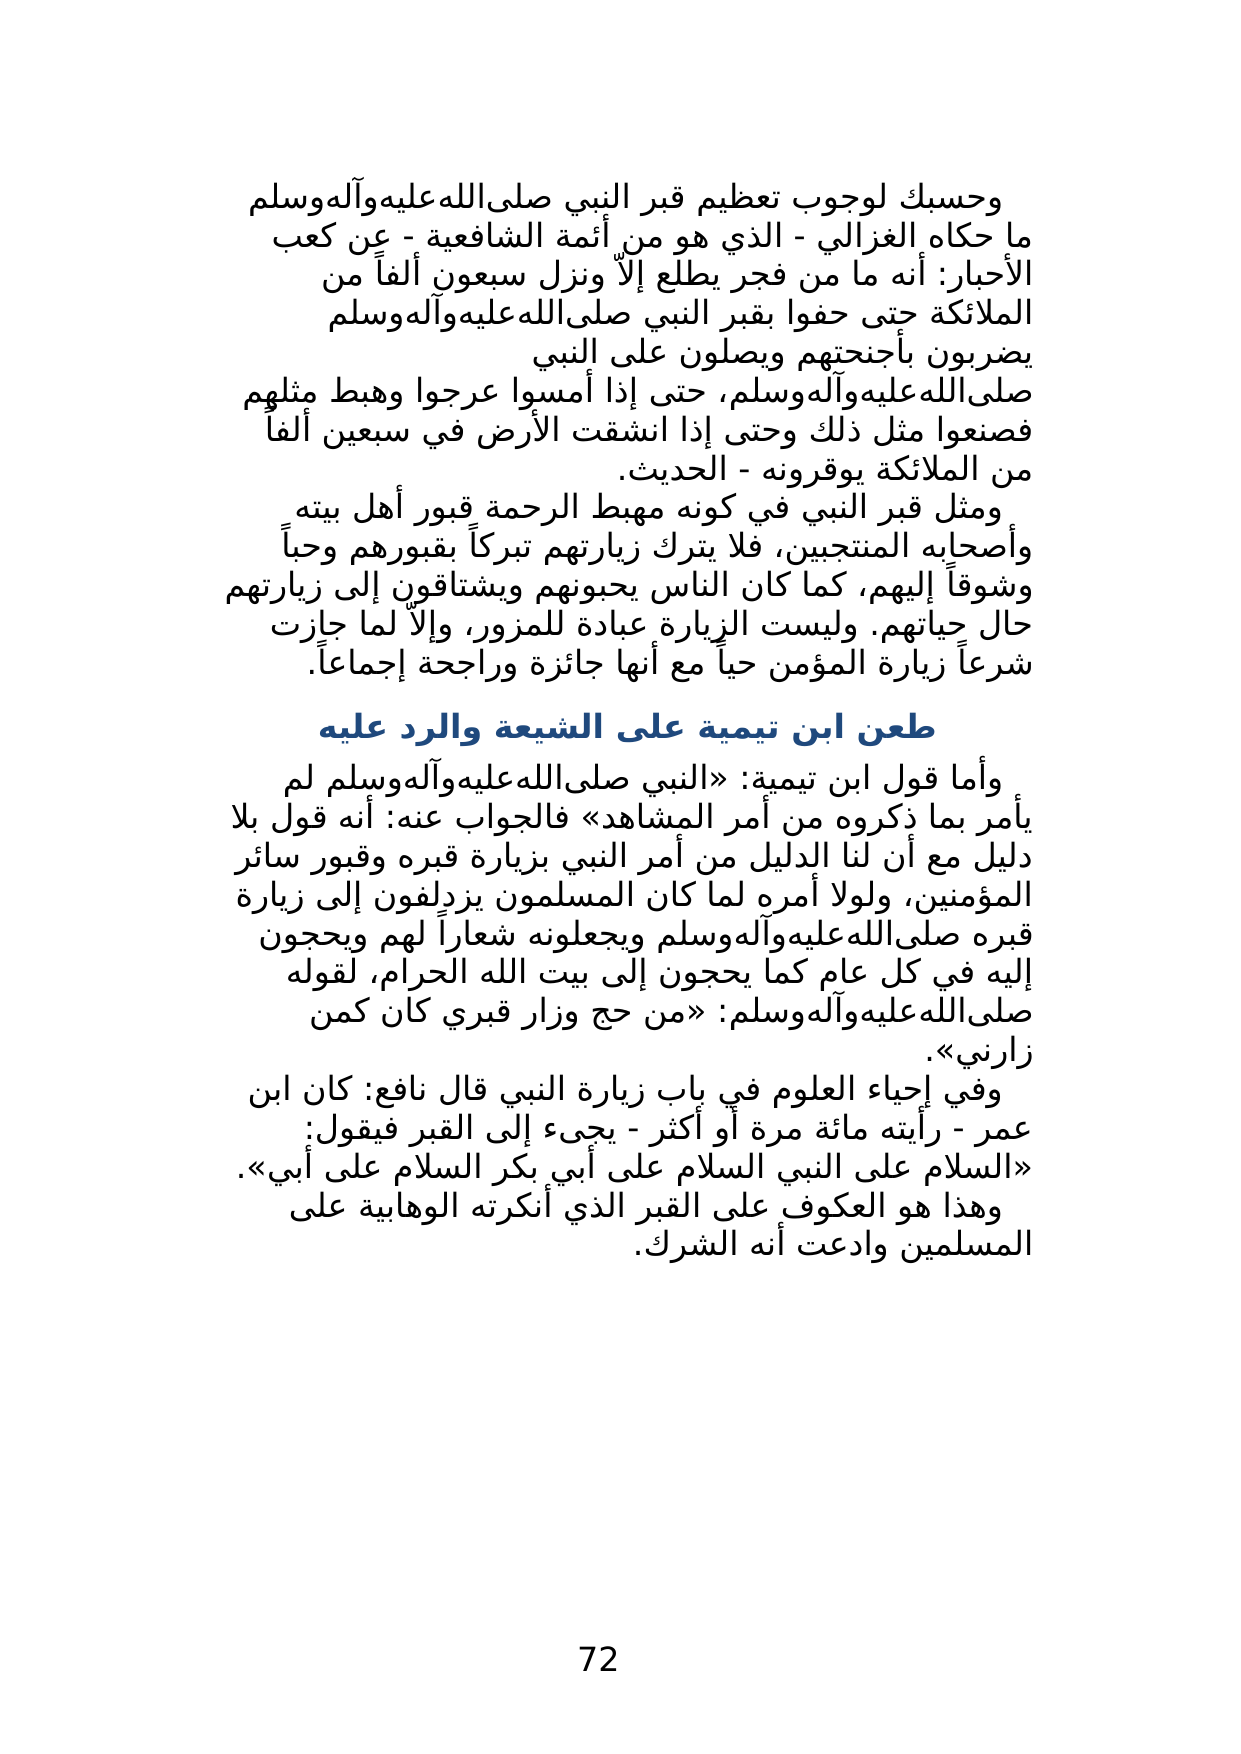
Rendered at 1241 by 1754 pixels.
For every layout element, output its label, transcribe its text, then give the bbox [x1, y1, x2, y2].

text وأما قول ابن تيمية: «النبي صلى‌الله‌عليه‌وآله‌وسلم لم يأمر بما ذكروه من أمر المشاهد» فالجواب عنه: أنه قول بلا دليل مع أن لنا الدليل من أمر النبي بزيارة قبره وقبور سائر المؤمنين، ولولا أمره لما كان المسلمون يزدلفون إلى زيارة قبره صلى‌الله‌عليه‌وآله‌وسلم ويجعلونه شعاراً لهم ويحجون إليه في كل عام كما يحجون إلى بيت الله الحرام، لقوله صلى‌الله‌عليه‌وآله‌وسلم: «من حج وزار قبري كان كمن زارني». [222, 759, 1033, 1069]
text وهذا هو العكوف على القبر الذي أنكرته الوهابية على المسلمين وادعت أنه الشرك. [222, 1186, 1033, 1264]
text ومثل قبر النبي في كونه مهبط الرحمة قبور أهل بيته وأصحابه المنتجبين، فلا يترك زيارتهم تبركاً بقبورهم وحباً وشوقاً إليهم، كما كان الناس يحبونهم ويشتاقون إلى زيارتهم حال حياتهم. وليست الزيارة عبادة للمزور، وإلاّ لما جازت شرعاً زيارة المؤمن حياً مع أنها جائزة وراجحة إجماعاً. [222, 488, 1033, 682]
text وحسبك لوجوب تعظيم قبر النبي صلى‌الله‌عليه‌وآله‌وسلم ما حكاه الغزالي - الذي هو من أئمة الشافعية - عن كعب الأحبار: أنه ما من فجر يطلع إلاّ ونزل سبعون ألفاً من الملائكة حتى حفوا بقبر النبي صلى‌الله‌عليه‌وآله‌وسلم يضربون بأجنحتهم ويصلون على النبي صلى‌الله‌عليه‌وآله‌وسلم، حتى إذا أمسوا عرجوا وهبط مثلهم فصنعوا مثل ذلك وحتى إذا انشقت الأرض في سبعين ألفاً من الملائكة يوقرونه - الحديث. [222, 177, 1033, 488]
subtitle طعن ابن تيمية على الشيعة والرد عليه [222, 707, 1033, 746]
text وفي إحياء العلوم في باب زيارة النبي قال نافع: كان ابن عمر - رأيته مائة مرة أو أكثر - يجىء إلى القبر فيقول: «السلام على النبي السلام على أبي بكر السلام على أبي». [222, 1069, 1033, 1186]
